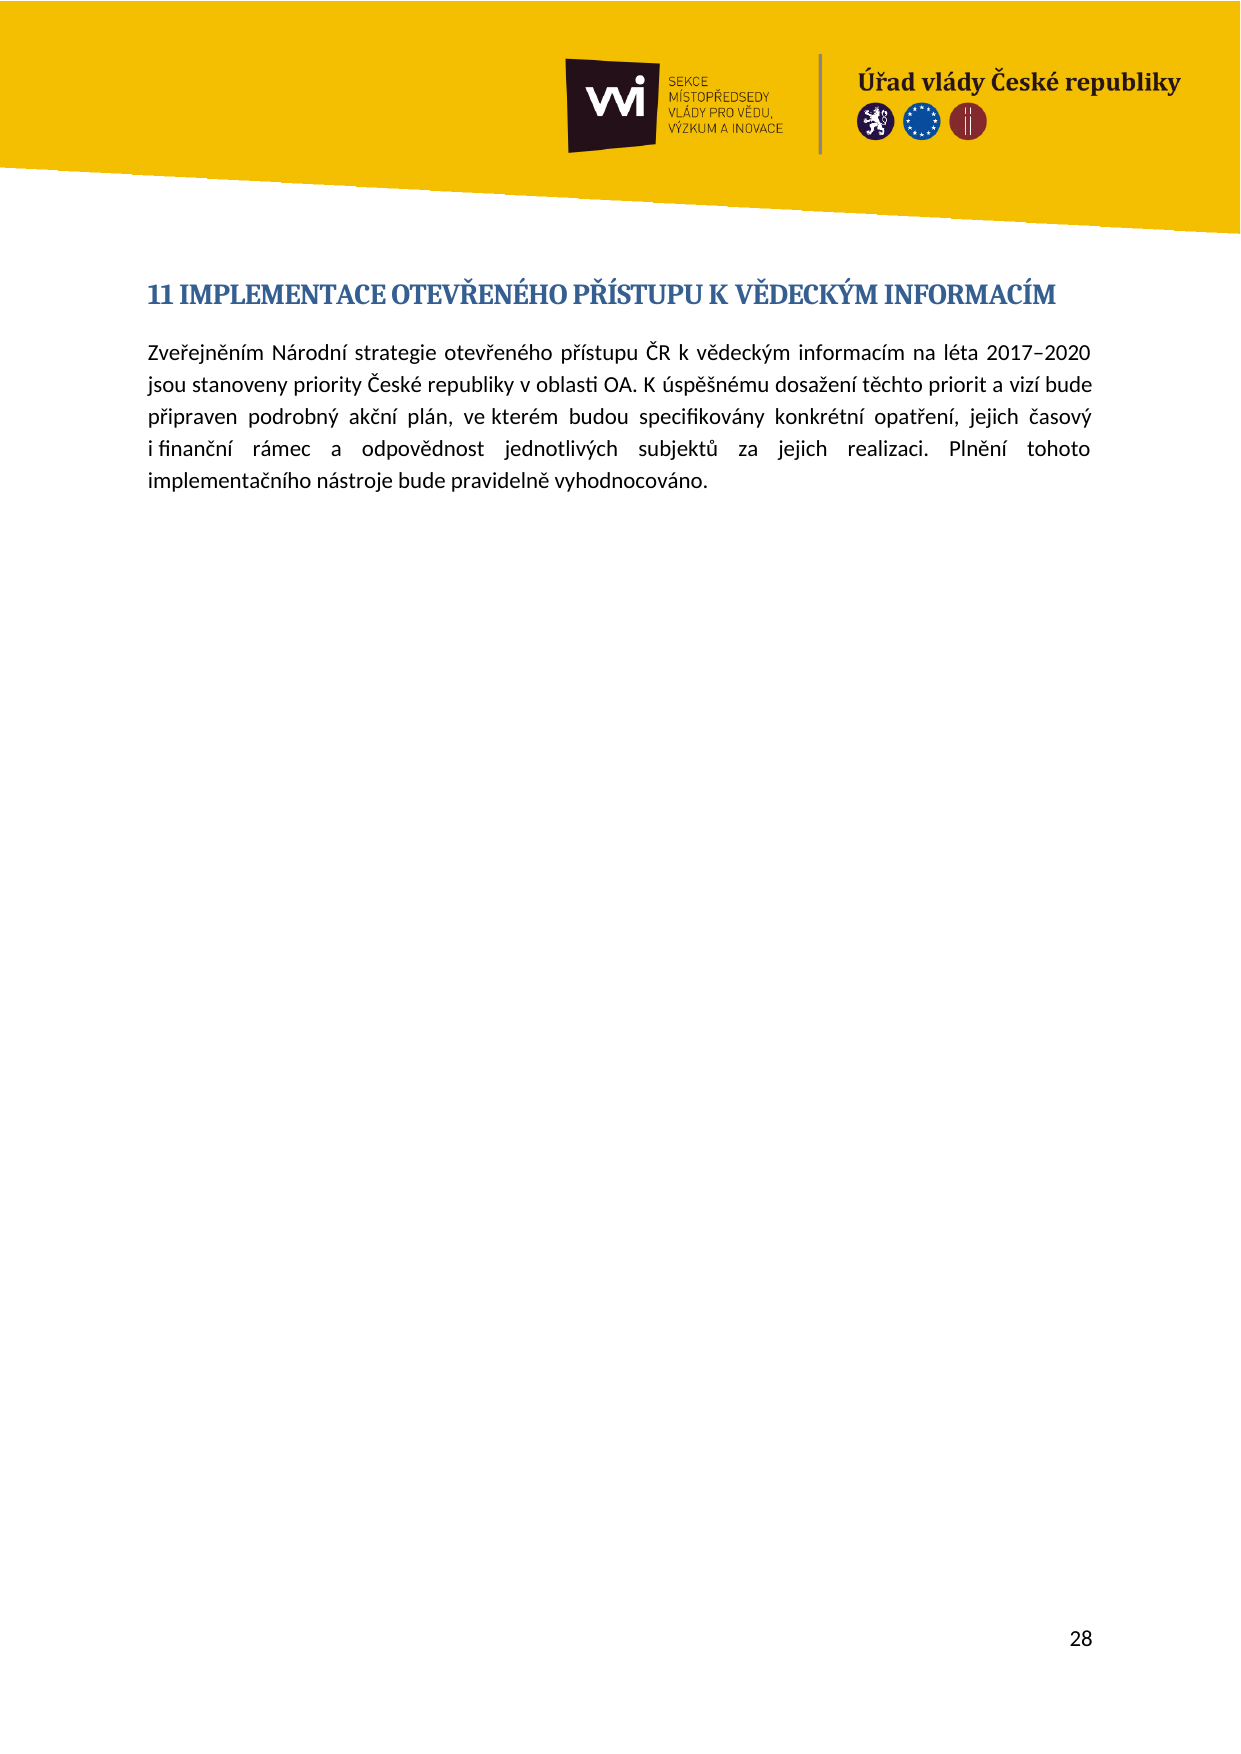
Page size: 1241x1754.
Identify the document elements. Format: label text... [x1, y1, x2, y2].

picture [0, 1, 1241, 235]
subtitle 11 IMPLEMENTACE OTEVŘENÉHO PŘÍSTUPU K VĚDECKÝM INFORMACÍM [148, 278, 1092, 312]
text Zveřejněním Národní strategie otevřeného přístupu ČR k vědeckým informacím na léta 2017–2020 jsou stanoveny priority České republiky v oblasti OA. K úspěšnému dosažení těchto priorit a vizí bude připraven podrobný akční plán, ve kterém budou specifikovány konkrétní opatření, jejich časový i finanční rámec a odpovědnost jednotlivých subjektů za jejich realizaci. Plnění tohoto implementačního nástroje bude pravidelně vyhodnocováno. [148, 338, 1092, 494]
